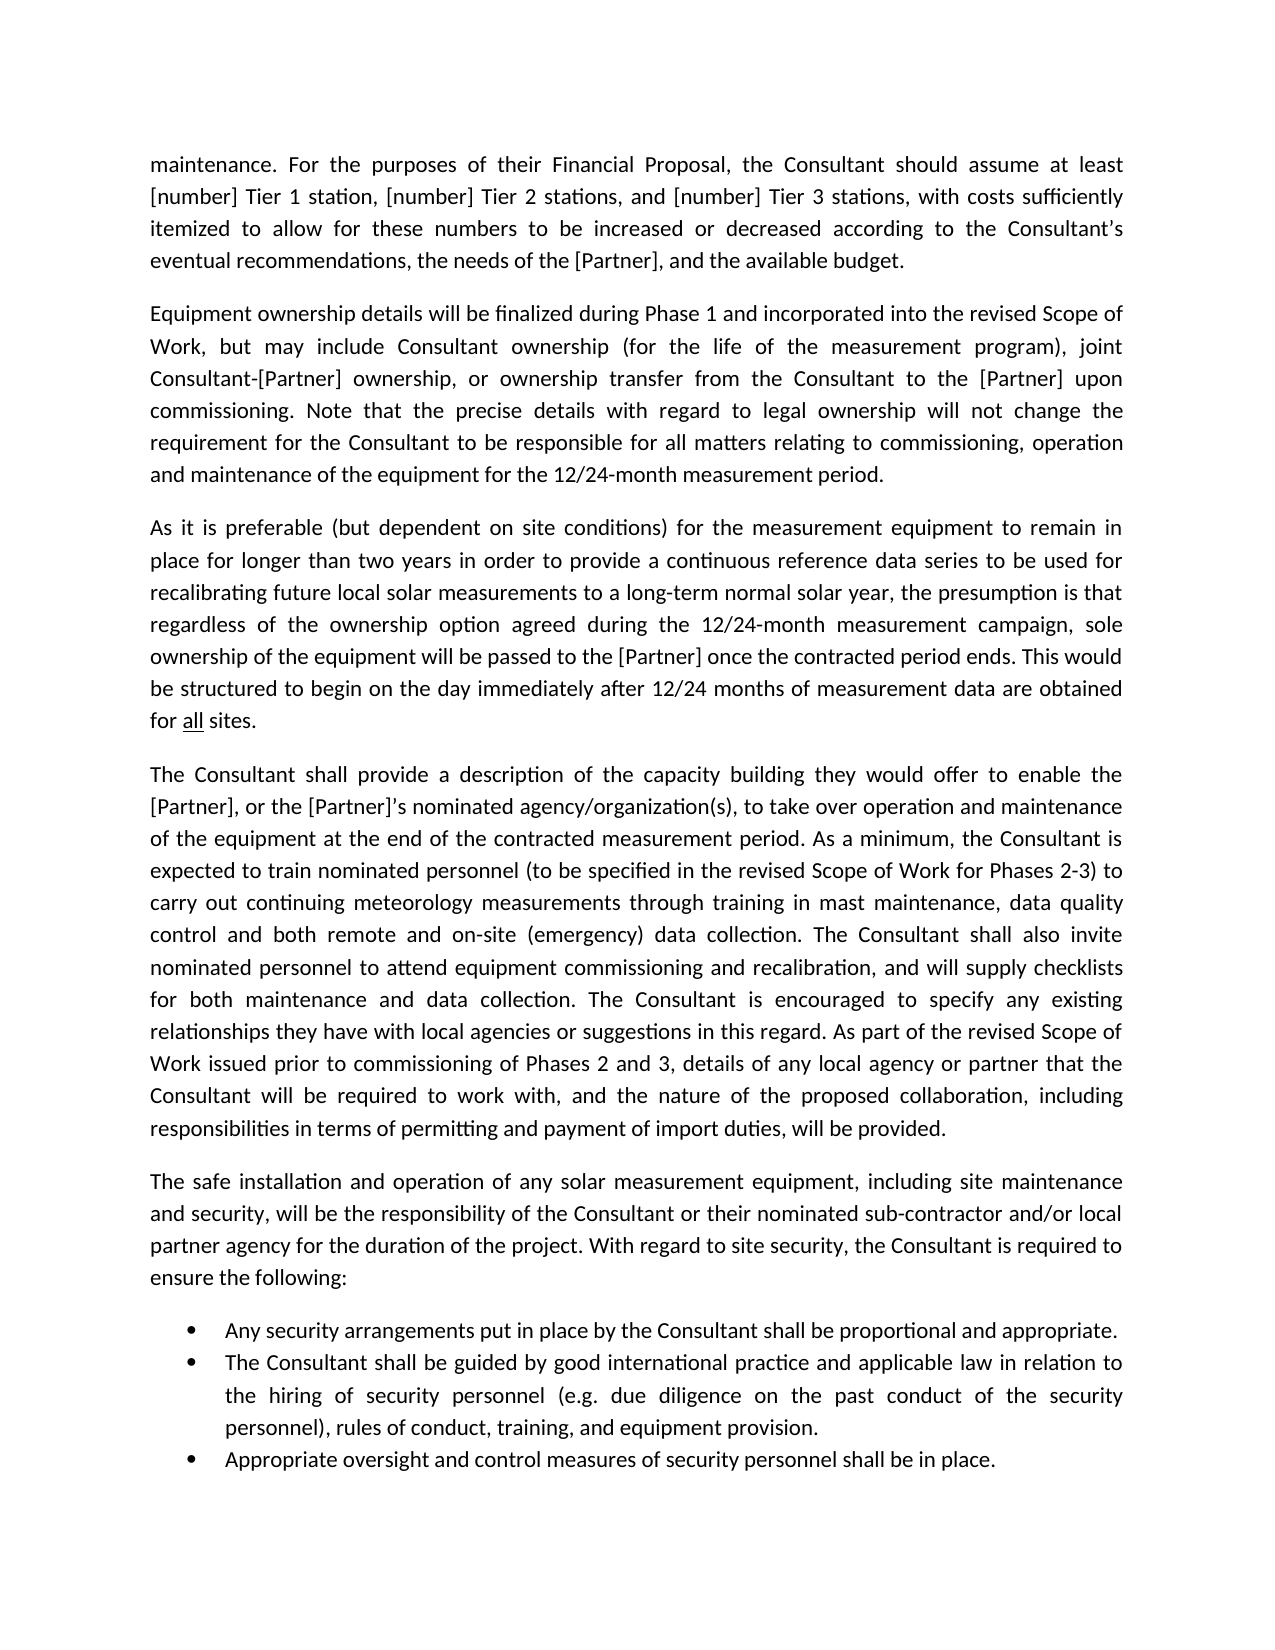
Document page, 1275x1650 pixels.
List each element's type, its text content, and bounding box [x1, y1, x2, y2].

text The Consultant shall be guided by good international practice and applicable law in relation to the hiring of security personnel (e.g. due diligence on the past conduct of the security personnel), rules of conduct, training, and equipment provision. [187, 1348, 1125, 1441]
text As it is preferable (but dependent on site conditions) for the measurement equipment to remain in place for longer than two years in order to provide a continuous reference data series to be used for recalibrating future local solar measurements to a long-term normal solar year, the presumption is that regardless of the ownership option agreed during the 12/24-month measurement campaign, sole ownership of the equipment will be passed to the [Partner] once the contracted period ends. This would be structured to begin on the day immediately after 12/24 months of measurement data are obtained for all sites. [150, 513, 1125, 735]
text Equipment ownership details will be finalized during Phase 1 and incorporated into the revised Scope of Work, but may include Consultant ownership (for the life of the measurement program), joint Consultant-[Partner] ownership, or ownership transfer from the Consultant to the [Partner] upon commissioning. Note that the precise details with regard to legal ownership will not change the requirement for the Consultant to be responsible for all matters relating to commissioning, operation and maintenance of the equipment for the 12/24-month measurement period. [150, 299, 1125, 488]
text The Consultant shall provide a description of the capacity building they would offer to enable the [Partner], or the [Partner]’s nominated agency/organization(s), to take over operation and maintenance of the equipment at the end of the contracted measurement period. As a minimum, the Consultant is expected to train nominated personnel (to be specified in the revised Scope of Work for Phases 2-3) to carry out continuing meteorology measurements through training in mast maintenance, data quality control and both remote and on-site (emergency) data collection. The Consultant shall also invite nominated personnel to attend equipment commissioning and recalibration, and will supply checklists for both maintenance and data collection. The Consultant is encouraged to specify any existing relationships they have with local agencies or suggestions in this regard. As part of the revised Scope of Work issued prior to commissioning of Phases 2 and 3, details of any local agency or partner that the Consultant will be required to work with, and the nature of the proposed collaboration, including responsibilities in terms of permitting and payment of import duties, will be provided. [150, 760, 1125, 1142]
text The safe installation and operation of any solar measurement equipment, including site maintenance and security, will be the responsibility of the Consultant or their nominated sub-contractor and/or local partner agency for the duration of the project. With regard to site security, the Consultant is required to ensure the following: [150, 1167, 1125, 1291]
text Any security arrangements put in place by the Consultant shall be proportional and appropriate. [187, 1316, 1125, 1344]
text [150, 150, 1125, 274]
text Appropriate oversight and control measures of security personnel shall be in place. [187, 1445, 1125, 1473]
